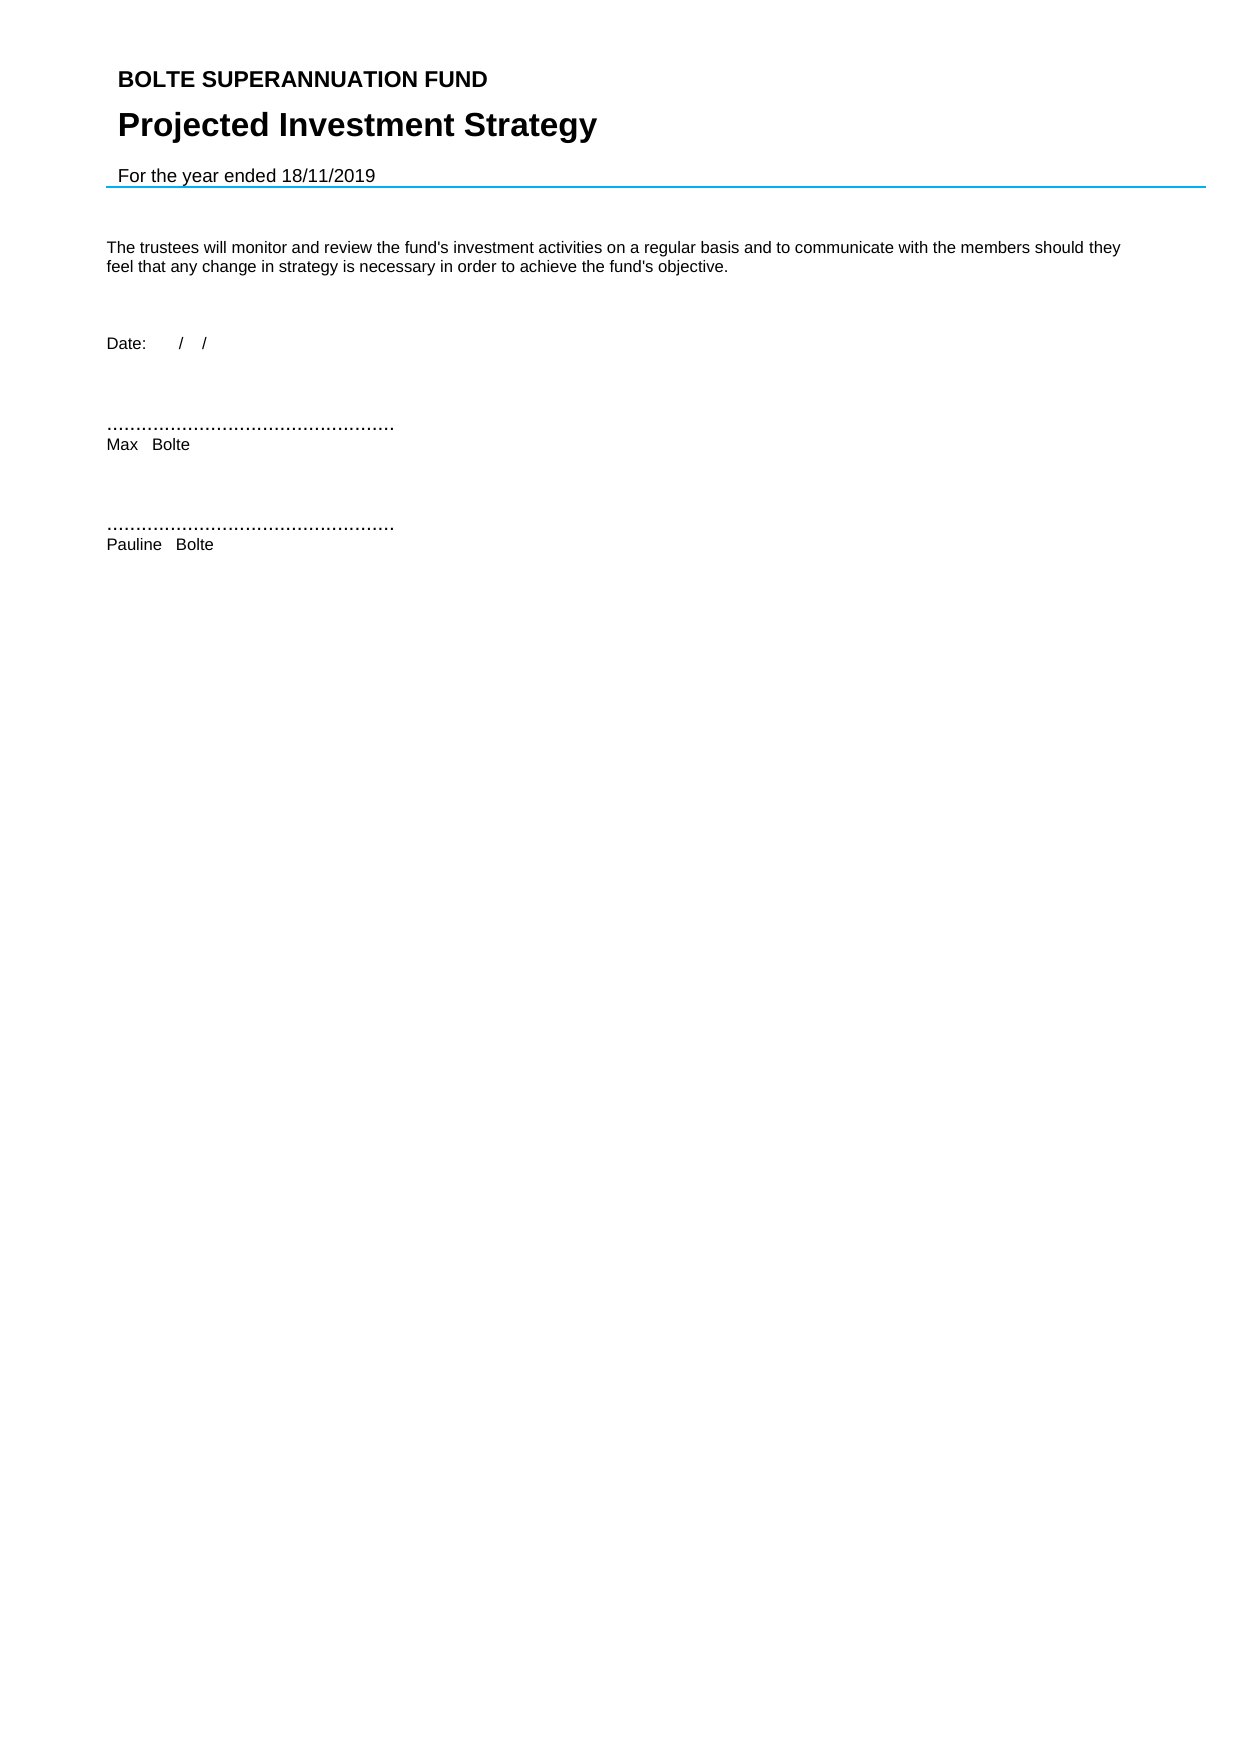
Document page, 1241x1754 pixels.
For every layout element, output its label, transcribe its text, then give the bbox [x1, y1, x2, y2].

text Date: / / [106, 334, 1134, 353]
text .................................................. [106, 411, 1209, 434]
text The trustees will monitor and review the fund's investment activities on a regular basis and to communicate with the members should they feel that any change in strategy is necessary in order to achieve the fund's objective. [106, 238, 1134, 276]
text Max Bolte [106, 434, 1134, 454]
text .................................................. [106, 511, 1209, 535]
text Pauline Bolte [106, 535, 1134, 554]
